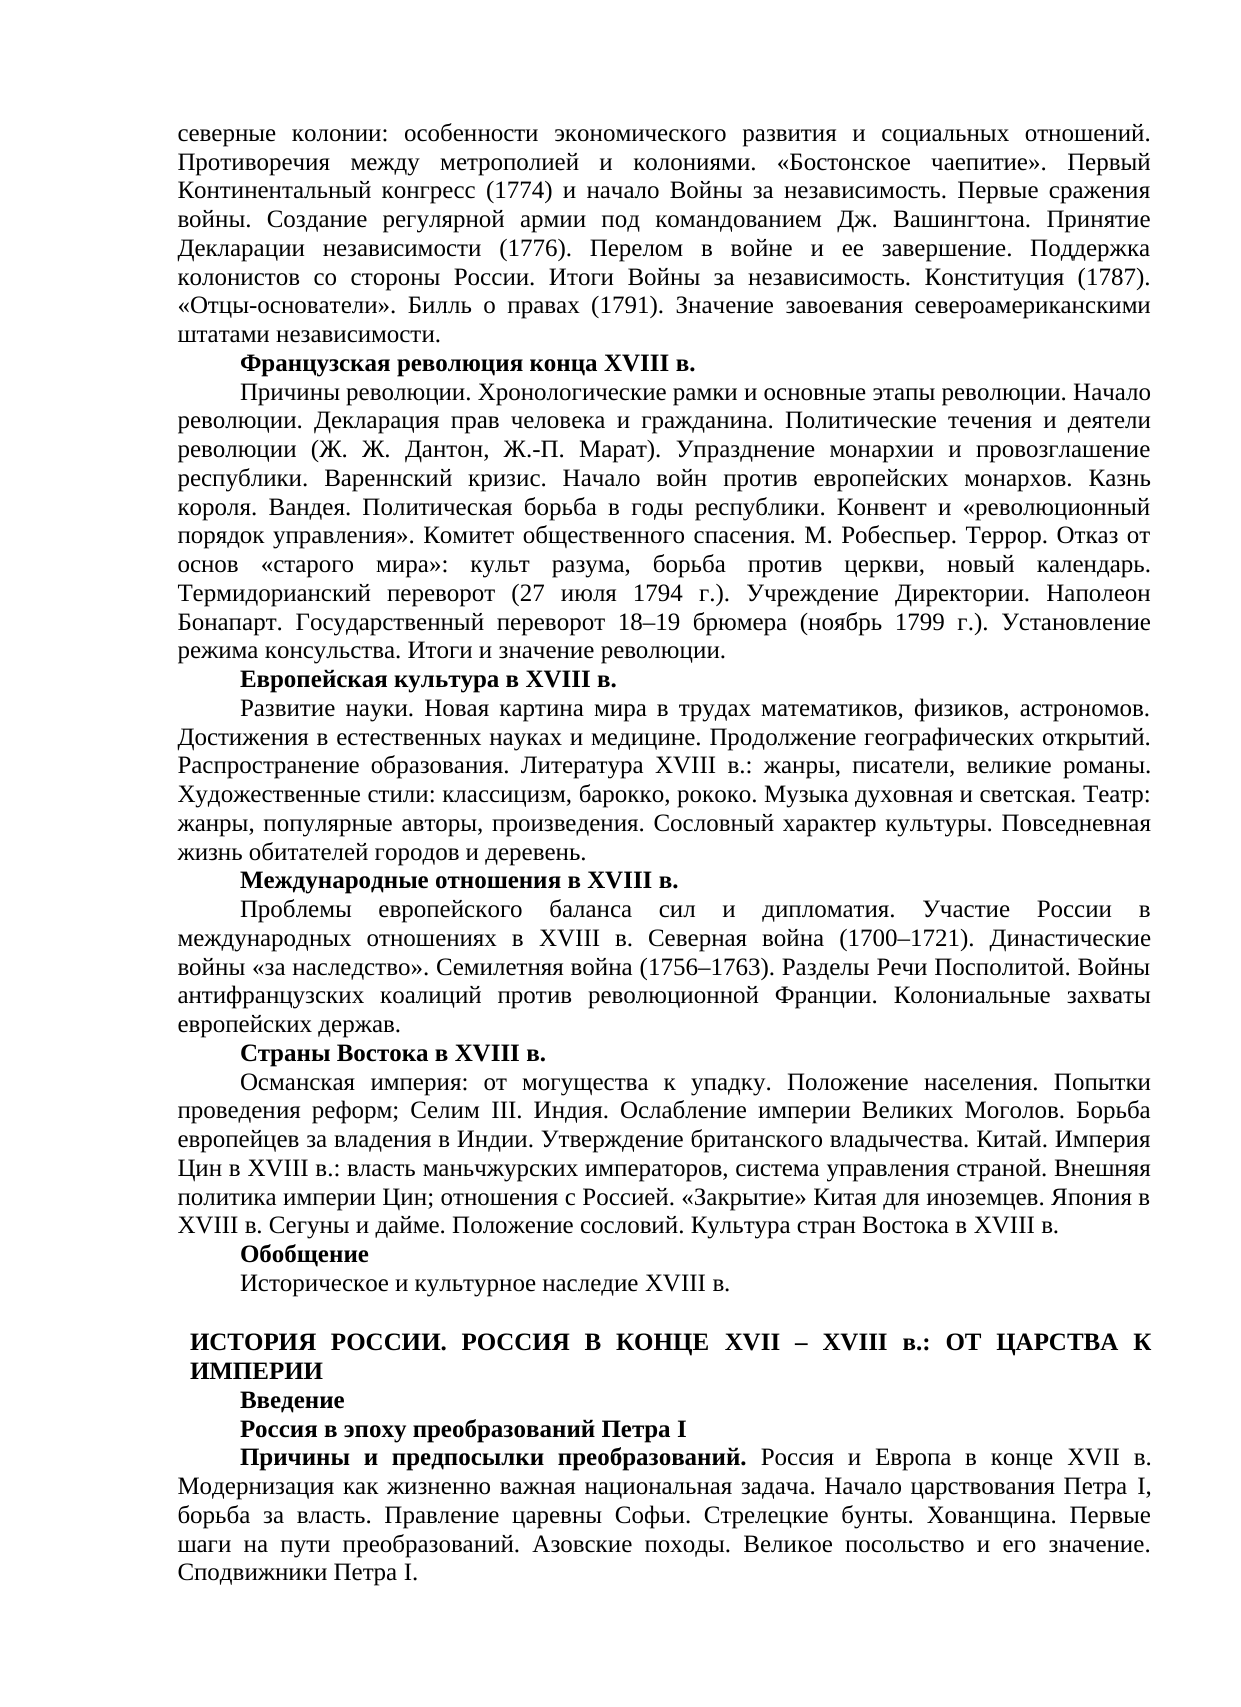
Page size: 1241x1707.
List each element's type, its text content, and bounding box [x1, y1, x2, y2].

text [177, 118, 1152, 348]
text Развитие науки. Новая картина мира в трудах математиков, физиков, астрономов. Достижения в естественных науках и медицине. Продолжение географических открытий. Распространение образования. Литература XVIII в.: жанры, писатели, великие романы. Художественные стили: классицизм, барокко, рококо. Музыка духовная и светская. Театр: жанры, популярные авторы, произведения. Сословный характер культуры. Повседневная жизнь обитателей городов и деревень. [177, 693, 1152, 866]
text Французская революция конца XVIII в. [177, 348, 1152, 377]
text Международные отношения в XVIII в. [177, 866, 1152, 894]
text ИСТОРИЯ РОССИИ. РОССИЯ В КОНЦЕ XVII – XVIII в.: ОТ ЦАРСТВА К ИМПЕРИИ [190, 1327, 1152, 1385]
text Европейская культура в XVIII в. [177, 664, 1152, 693]
text Причины революции. Хронологические рамки и основные этапы революции. Начало революции. Декларация прав человека и гражданина. Политические течения и деятели революции (Ж. Ж. Дантон, Ж.-П. Марат). Упразднение монархии и провозглашение республики. Вареннский кризис. Начало войн против европейских монархов. Казнь короля. Вандея. Политическая борьба в годы республики. Конвент и «революционный порядок управления». Комитет общественного спасения. М. Робеспьер. Террор. Отказ от основ «старого мира»: культ разума, борьба против церкви, новый календарь. Термидорианский переворот (27 июля 1794 г.). Учреждение Директории. Наполеон Бонапарт. Государственный переворот 18–19 брюмера (ноябрь 1799 г.). Установление режима консульства. Итоги и значение революции. [177, 377, 1152, 664]
text Османская империя: от могущества к упадку. Положение населения. Попытки проведения реформ; Селим III. Индия. Ослабление империи Великих Моголов. Борьба европейцев за владения в Индии. Утверждение британского владычества. Китай. Империя Цин в XVIII в.: власть маньчжурских императоров, система управления страной. Внешняя политика империи Цин; отношения с Россией. «Закрытие» Китая для иноземцев. Япония в XVIII в. Сегуны и дайме. Положение сословий. Культура стран Востока в XVIII в. [177, 1067, 1152, 1239]
text Причины и предпосылки преобразований. Россия и Европа в конце XVII в. Модернизация как жизненно важная национальная задача. Начало царствования Петра I, борьба за власть. Правление царевны Софьи. Стрелецкие бунты. Хованщина. Первые шаги на пути преобразований. Азовские походы. Великое посольство и его значение. Сподвижники Петра I. [177, 1442, 1152, 1586]
text Страны Востока в XVIII в. [177, 1038, 1152, 1067]
text Введение [177, 1385, 1152, 1414]
text Историческое и культурное наследие XVIII в. [177, 1268, 1152, 1297]
text Обобщение [177, 1239, 1152, 1268]
text Проблемы европейского баланса сил и дипломатия. Участие России в международных отношениях в XVIII в. Северная война (1700–1721). Династические войны «за наследство». Семилетняя война (1756–1763). Разделы Речи Посполитой. Войны антифранцузских коалиций против революционной Франции. Колониальные захваты европейских держав. [177, 894, 1152, 1038]
text Россия в эпоху преобразований Петра I [177, 1414, 1152, 1442]
